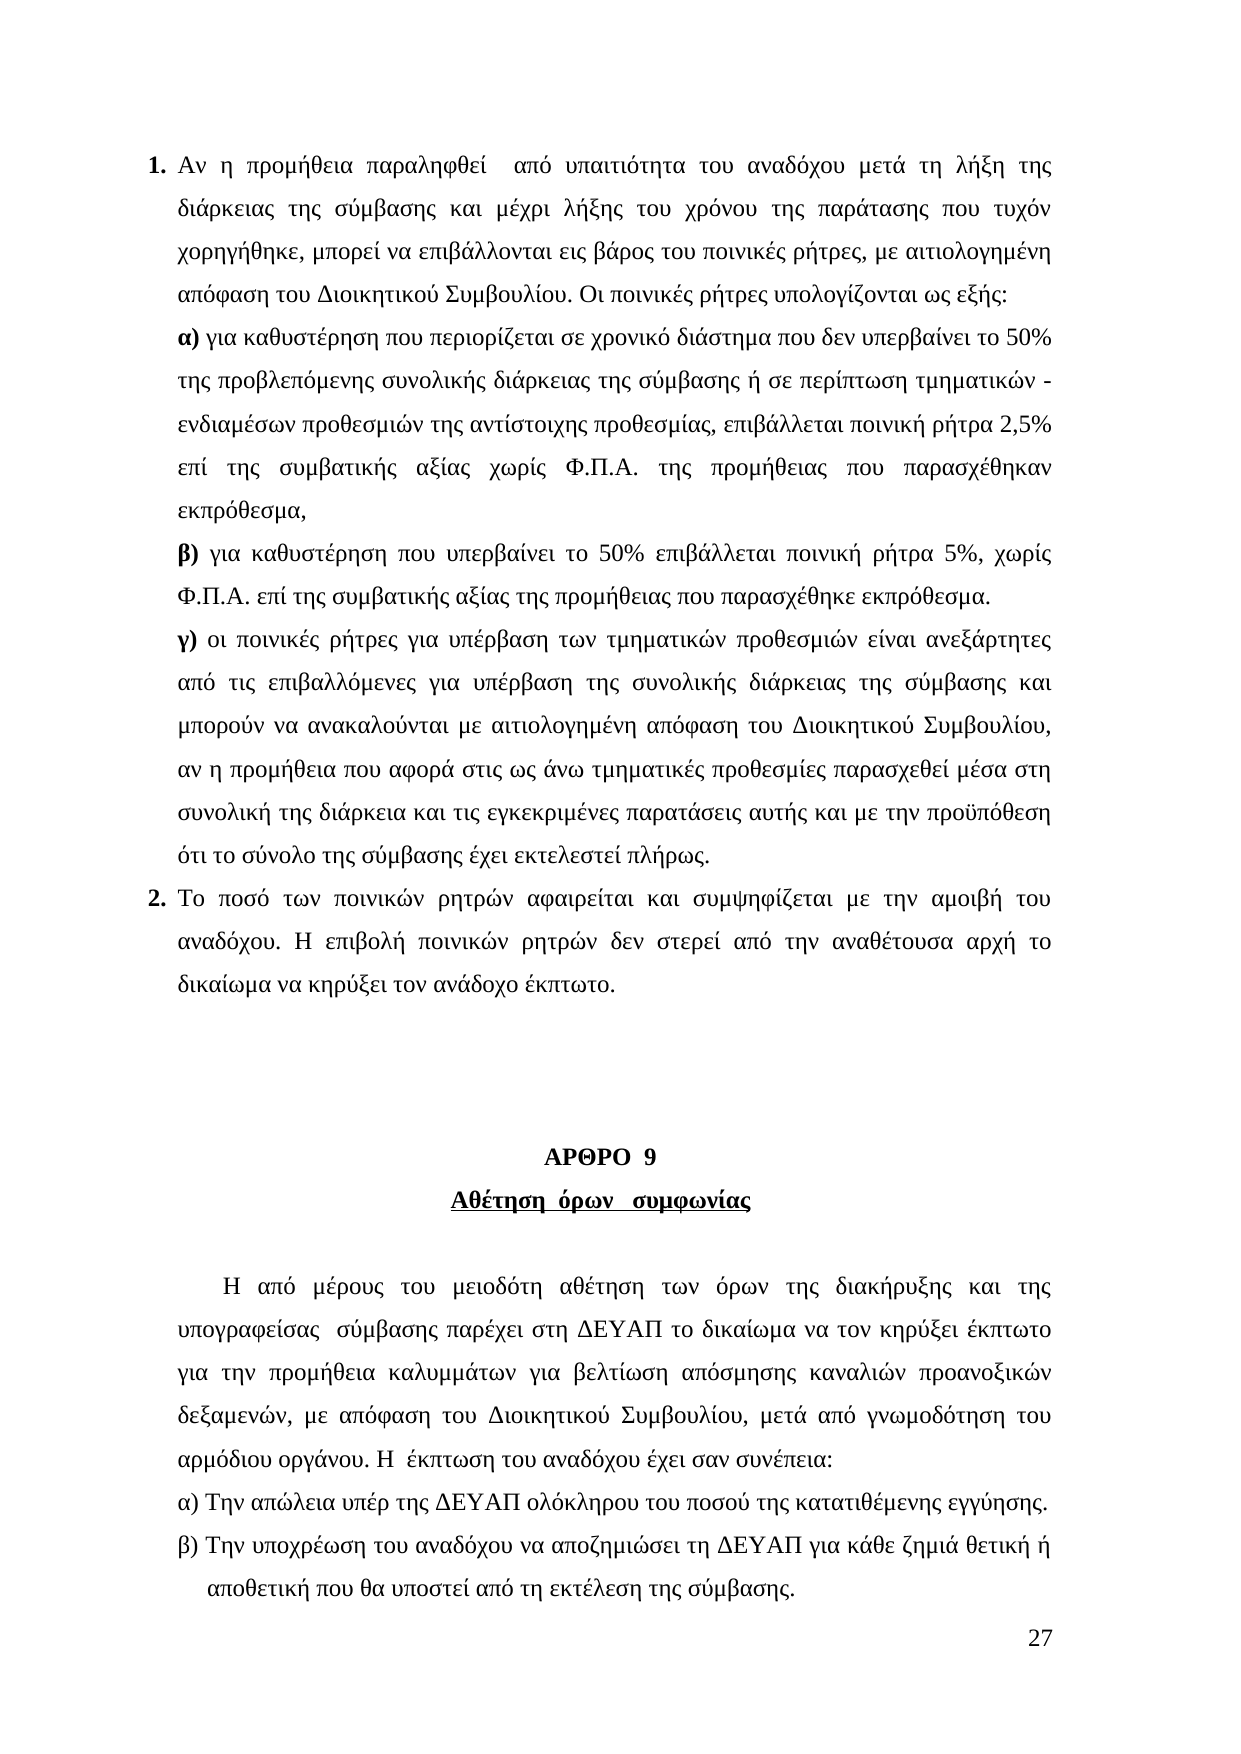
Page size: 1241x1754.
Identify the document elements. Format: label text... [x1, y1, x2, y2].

text β) για καθυστέρηση που υπερβαίνει το 50% επιβάλλεται ποινική ρήτρα 5%, χωρίς Φ.Π.Α. επί της συμβατικής αξίας της προμήθειας που παρασχέθηκε εκπρόθεσμα. [177, 538, 1053, 610]
text Αθέτηση όρων συμφωνίας [148, 1185, 1053, 1214]
list Το ποσό των ποινικών ρητρών αφαιρείται και συμψηφίζεται με την αμοιβή του αναδόχου. Η επιβολή ποινικών ρητρών δεν στερεί από την αναθέτουσα αρχή το δικαίωμα να κηρύξει τον ανάδοχο έκπτωτο. [148, 883, 1053, 998]
text γ) οι ποινικές ρήτρες για υπέρβαση των τμηματικών προθεσμιών είναι ανεξάρτητες από τις επιβαλλόμενες για υπέρβαση της συνολικής διάρκειας της σύμβασης και μπορούν να ανακαλούνται με αιτιολογημένη απόφαση του Διοικητικού Συμβουλίου, αν η προμήθεια που αφορά στις ως άνω τμηματικές προθεσμίες παρασχεθεί μέσα στη συνολική της διάρκεια και τις εγκεκριμένες παρατάσεις αυτής και με την προϋπόθεση ότι το σύνολο της σύμβασης έχει εκτελεστεί πλήρως. [177, 624, 1053, 869]
text Η από μέρους του μειοδότη αθέτηση των όρων της διακήρυξης και της υπογραφείσας σύμβασης παρέχει στη ΔΕΥΑΠ το δικαίωμα να τον κηρύξει έκπτωτο για την προμήθεια καλυμμάτων για βελτίωση απόσμησης καναλιών προανοξικών δεξαμενών, με απόφαση του Διοικητικού Συμβουλίου, μετά από γνωμοδότηση του αρμόδιου οργάνου. Η έκπτωση του αναδόχου έχει σαν συνέπεια: [177, 1271, 1053, 1472]
text β) Την υποχρέωση του αναδόχου να αποζημιώσει τη ΔΕΥΑΠ για κάθε ζημιά θετική ή αποθετική που θα υποστεί από τη εκτέλεση της σύμβασης. [177, 1530, 1053, 1602]
list Αν η προμήθεια παραληφθεί από υπαιτιότητα του αναδόχου μετά τη λήξη της διάρκειας της σύμβασης και μέχρι λήξης του χρόνου της παράτασης που τυχόν χορηγήθηκε, μπορεί να επιβάλλονται εις βάρος του ποινικές ρήτρες, με αιτιολογημένη απόφαση του Διοικητικού Συμβουλίου. Οι ποινικές ρήτρες υπολογίζονται ως εξής: [148, 150, 1053, 308]
text α) Την απώλεια υπέρ της ΔΕΥΑΠ ολόκληρου του ποσού της κατατιθέμενης εγγύησης. [177, 1487, 1053, 1516]
text ΑΡΘΡΟ 9 [148, 1142, 1053, 1171]
text α) για καθυστέρηση που περιορίζεται σε χρονικό διάστημα που δεν υπερβαίνει το 50% της προβλεπόμενης συνολικής διάρκειας της σύμβασης ή σε περίπτωση τμηματικών - ενδιαμέσων προθεσμιών της αντίστοιχης προθεσμίας, επιβάλλεται ποινική ρήτρα 2,5% επί της συμβατικής αξίας χωρίς Φ.Π.Α. της προμήθειας που παρασχέθηκαν εκπρόθεσμα, [177, 322, 1053, 524]
